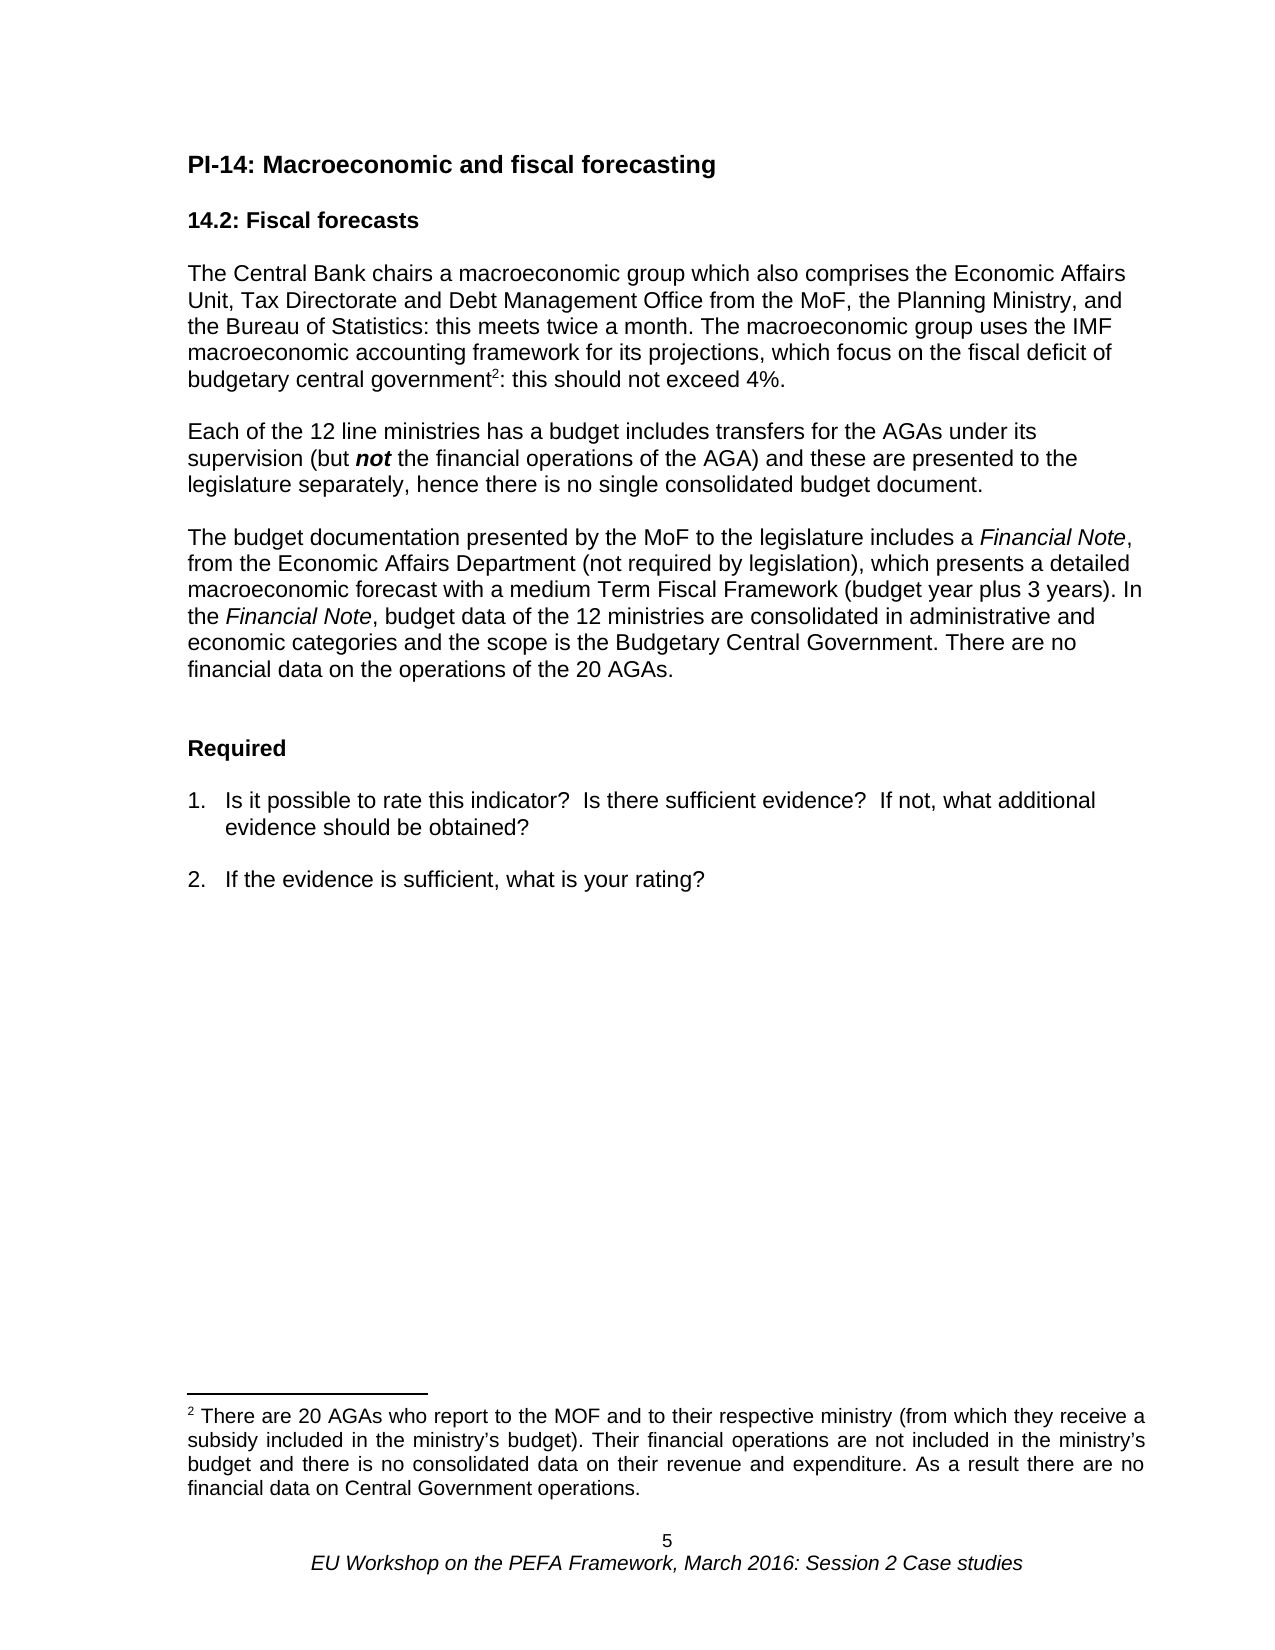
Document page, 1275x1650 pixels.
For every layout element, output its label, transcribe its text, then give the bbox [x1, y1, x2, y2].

text Each of the 12 line ministries has a budget includes transfers for the AGAs under its supervision (but not the financial operations of the AGA) and these are presented to the legislature separately, hence there is no single consolidated budget document. [187, 418, 1147, 497]
subtitle PI-14: Macroeconomic and fiscal forecasting [187, 150, 1166, 179]
text 14.2: Fiscal forecasts [187, 207, 1147, 234]
text The budget documentation presented by the MoF to the legislature includes a Financial Note, from the Economic Affairs Department (not required by legislation), which presents a detailed macroeconomic forecast with a medium Term Fiscal Framework (budget year plus 3 years). In the Financial Note, budget data of the 12 ministries are consolidated in administrative and economic categories and the scope is the Budgetary Central Government. There are no financial data on the operations of the 20 AGAs. [187, 524, 1147, 682]
text 2. If the evidence is sufficient, what is your rating? [187, 866, 1147, 893]
text 1. Is it possible to rate this indicator? Is there sufficient evidence? If not, what additional evidence should be obtained? [187, 787, 1147, 840]
text Required [187, 734, 1147, 761]
text The Central Bank chairs a macroeconomic group which also comprises the Economic Affairs Unit, Tax Directorate and Debt Management Office from the MoF, the Planning Ministry, and the Bureau of Statistics: this meets twice a month. The macroeconomic group uses the IMF macroeconomic accounting framework for its projections, which focus on the fiscal deficit of budgetary central government: this should not exceed 4%. [187, 260, 1147, 392]
